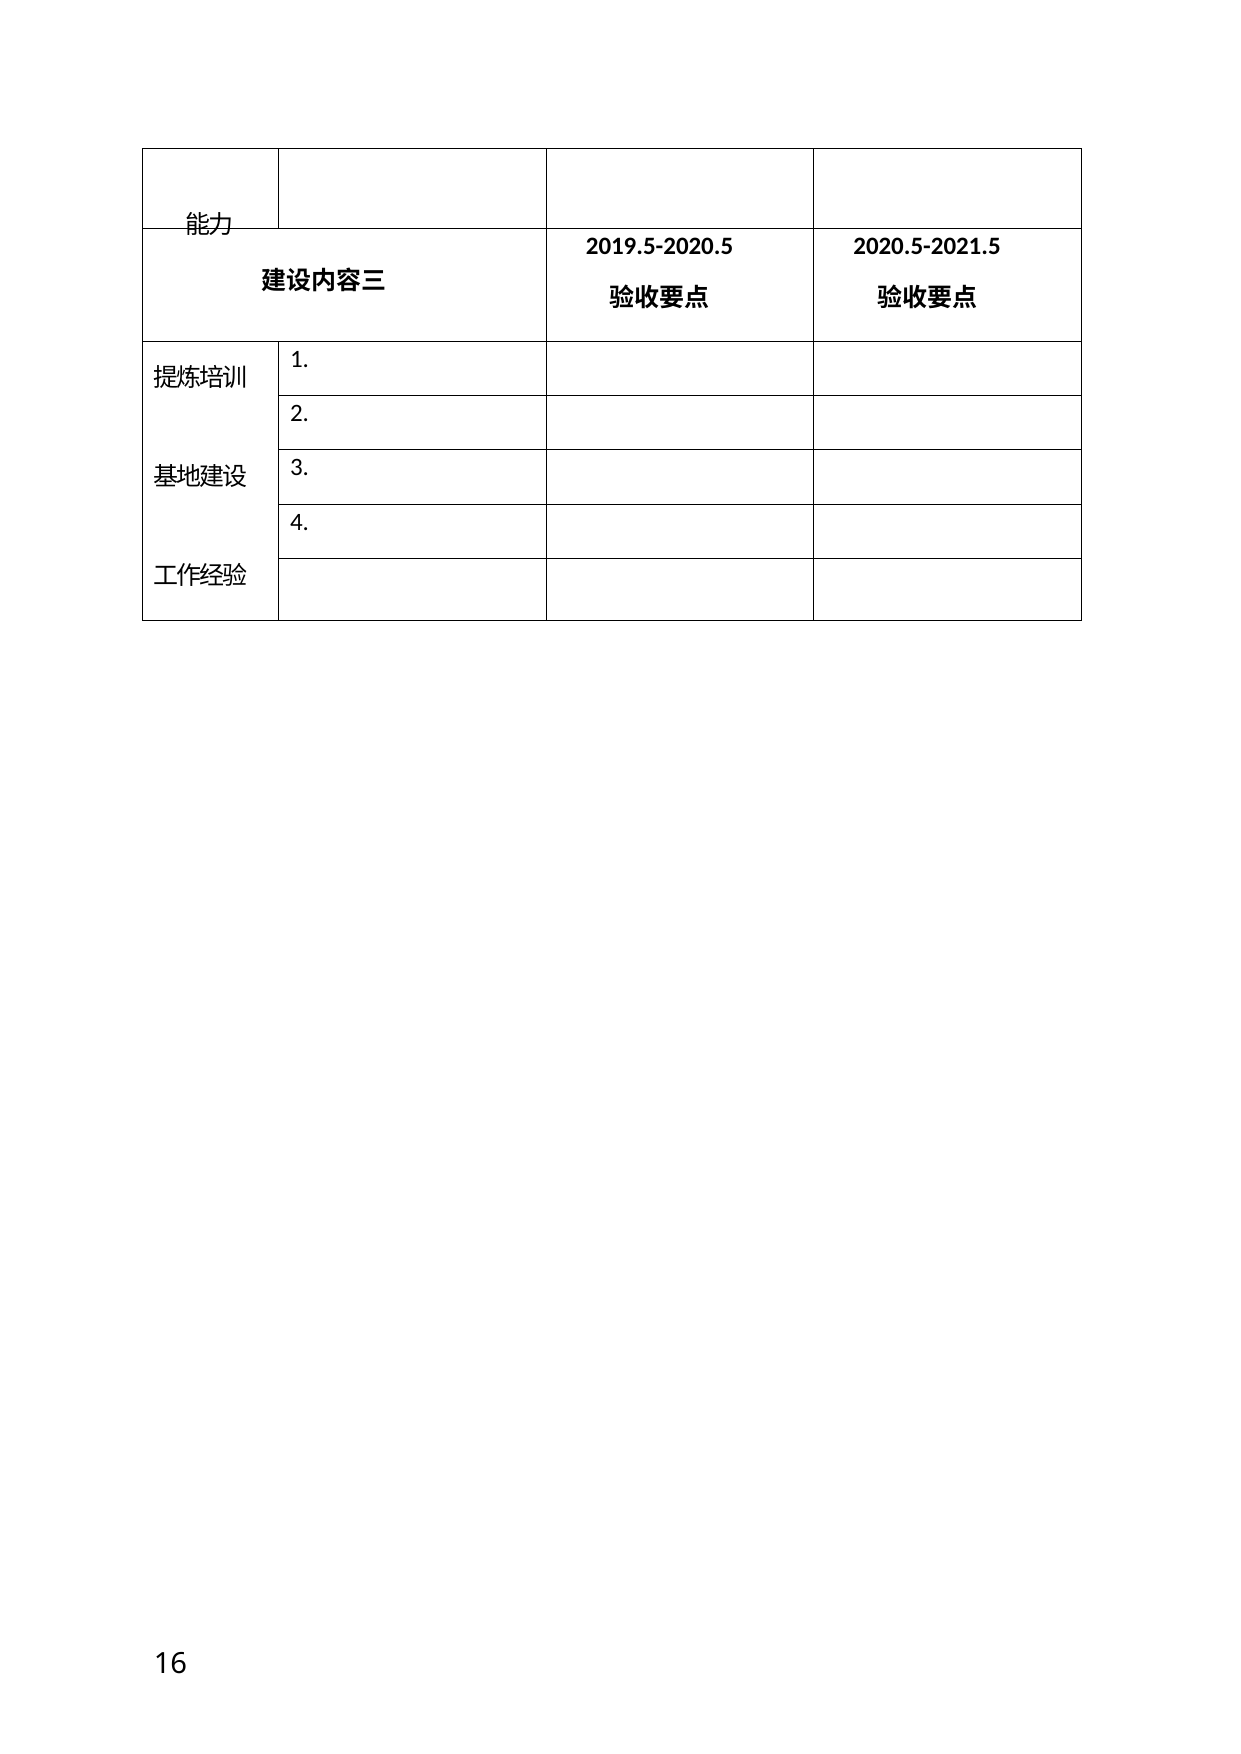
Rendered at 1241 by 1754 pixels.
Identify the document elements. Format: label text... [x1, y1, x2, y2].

table_cell [814, 505, 1081, 558]
table_cell 2020.5-2021.5 验收要点 [814, 229, 1081, 341]
table_cell 3. [279, 450, 546, 503]
table_cell 2. [279, 396, 546, 449]
table_cell 4. [279, 505, 546, 558]
table_cell 提炼培训基地建设工作经验 [143, 342, 278, 619]
table_cell [279, 559, 546, 619]
table_cell 建设内容三 [143, 229, 546, 341]
table_cell [547, 342, 813, 395]
table_cell [814, 342, 1081, 395]
table_cell 1. [279, 342, 546, 395]
table_cell [547, 450, 813, 503]
table_cell [814, 559, 1081, 619]
table_cell [547, 505, 813, 558]
table_cell [814, 450, 1081, 503]
table_cell [547, 149, 813, 228]
table_cell [279, 149, 546, 228]
table_cell 2019.5-2020.5 验收要点 [547, 229, 813, 341]
table_cell [547, 396, 813, 449]
table_cell [547, 559, 813, 619]
table_cell [814, 149, 1081, 228]
table_cell [814, 396, 1081, 449]
